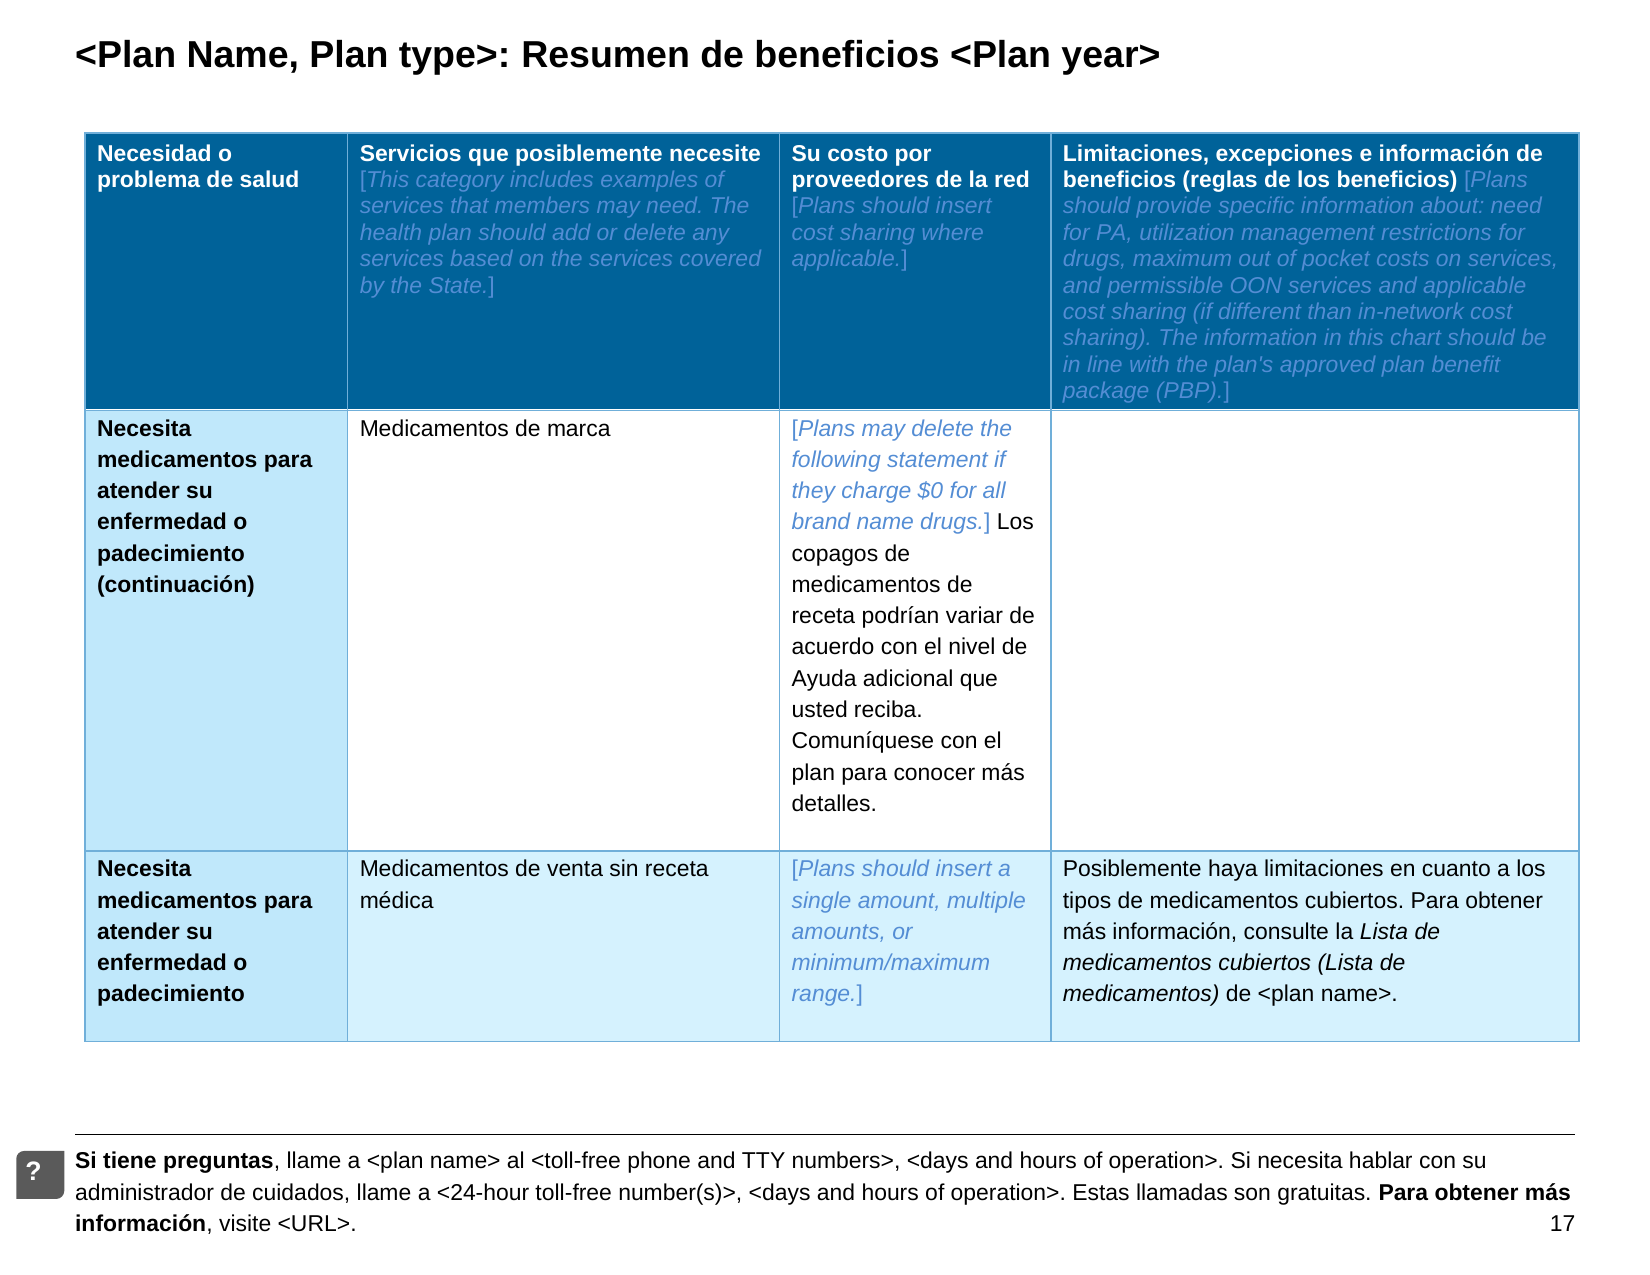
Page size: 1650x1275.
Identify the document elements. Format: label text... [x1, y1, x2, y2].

table_cell Necesita medicamentos para atender su enfermedad o padecimiento (continuación) [86, 411, 347, 850]
table_header Servicios que posiblemente necesite [This category includes examples of services that members may need. The health plan should add or delete any services based on the services covered by the State.] [348, 134, 779, 409]
table_cell Medicamentos de marca [348, 411, 779, 850]
table_cell Medicamentos de venta sin receta médica [348, 852, 779, 1041]
table_header Limitaciones, excepciones e información de beneficios (reglas de los beneficios) [Plans should provide specific information about: need for PA, utilization management restrictions for drugs, maximum out of pocket costs on services, and permissible OON services and applicable cost sharing (if different than in-network cost sharing). The information in this chart should be in line with the plan's approved plan benefit package (PBP).] [1052, 134, 1578, 409]
table_header Necesidad o problema de salud [86, 134, 347, 409]
table_header Su costo por proveedores de la red [Plans should insert cost sharing where applicable.] [780, 134, 1050, 409]
table_cell Necesita medicamentos para atender su enfermedad o padecimiento (continuación) [86, 852, 347, 1041]
table_cell Posiblemente haya limitaciones en cuanto a los tipos de medicamentos cubiertos. Para obtener más información, consulte la Lista de medicamentos cubiertos (Lista de medicamentos) de <plan name>. [1052, 852, 1578, 1041]
table_cell [Plans may delete the following statement if they charge $0 for all brand name drugs.] Los copagos de medicamentos de receta podrían variar de acuerdo con el nivel de Ayuda adicional que usted reciba. Comuníquese con el plan para conocer más detalles. [780, 411, 1050, 850]
table_cell [Plans should insert a single amount, multiple amounts, or minimum/maximum range.] [780, 852, 1050, 1041]
table_cell [1052, 411, 1578, 850]
